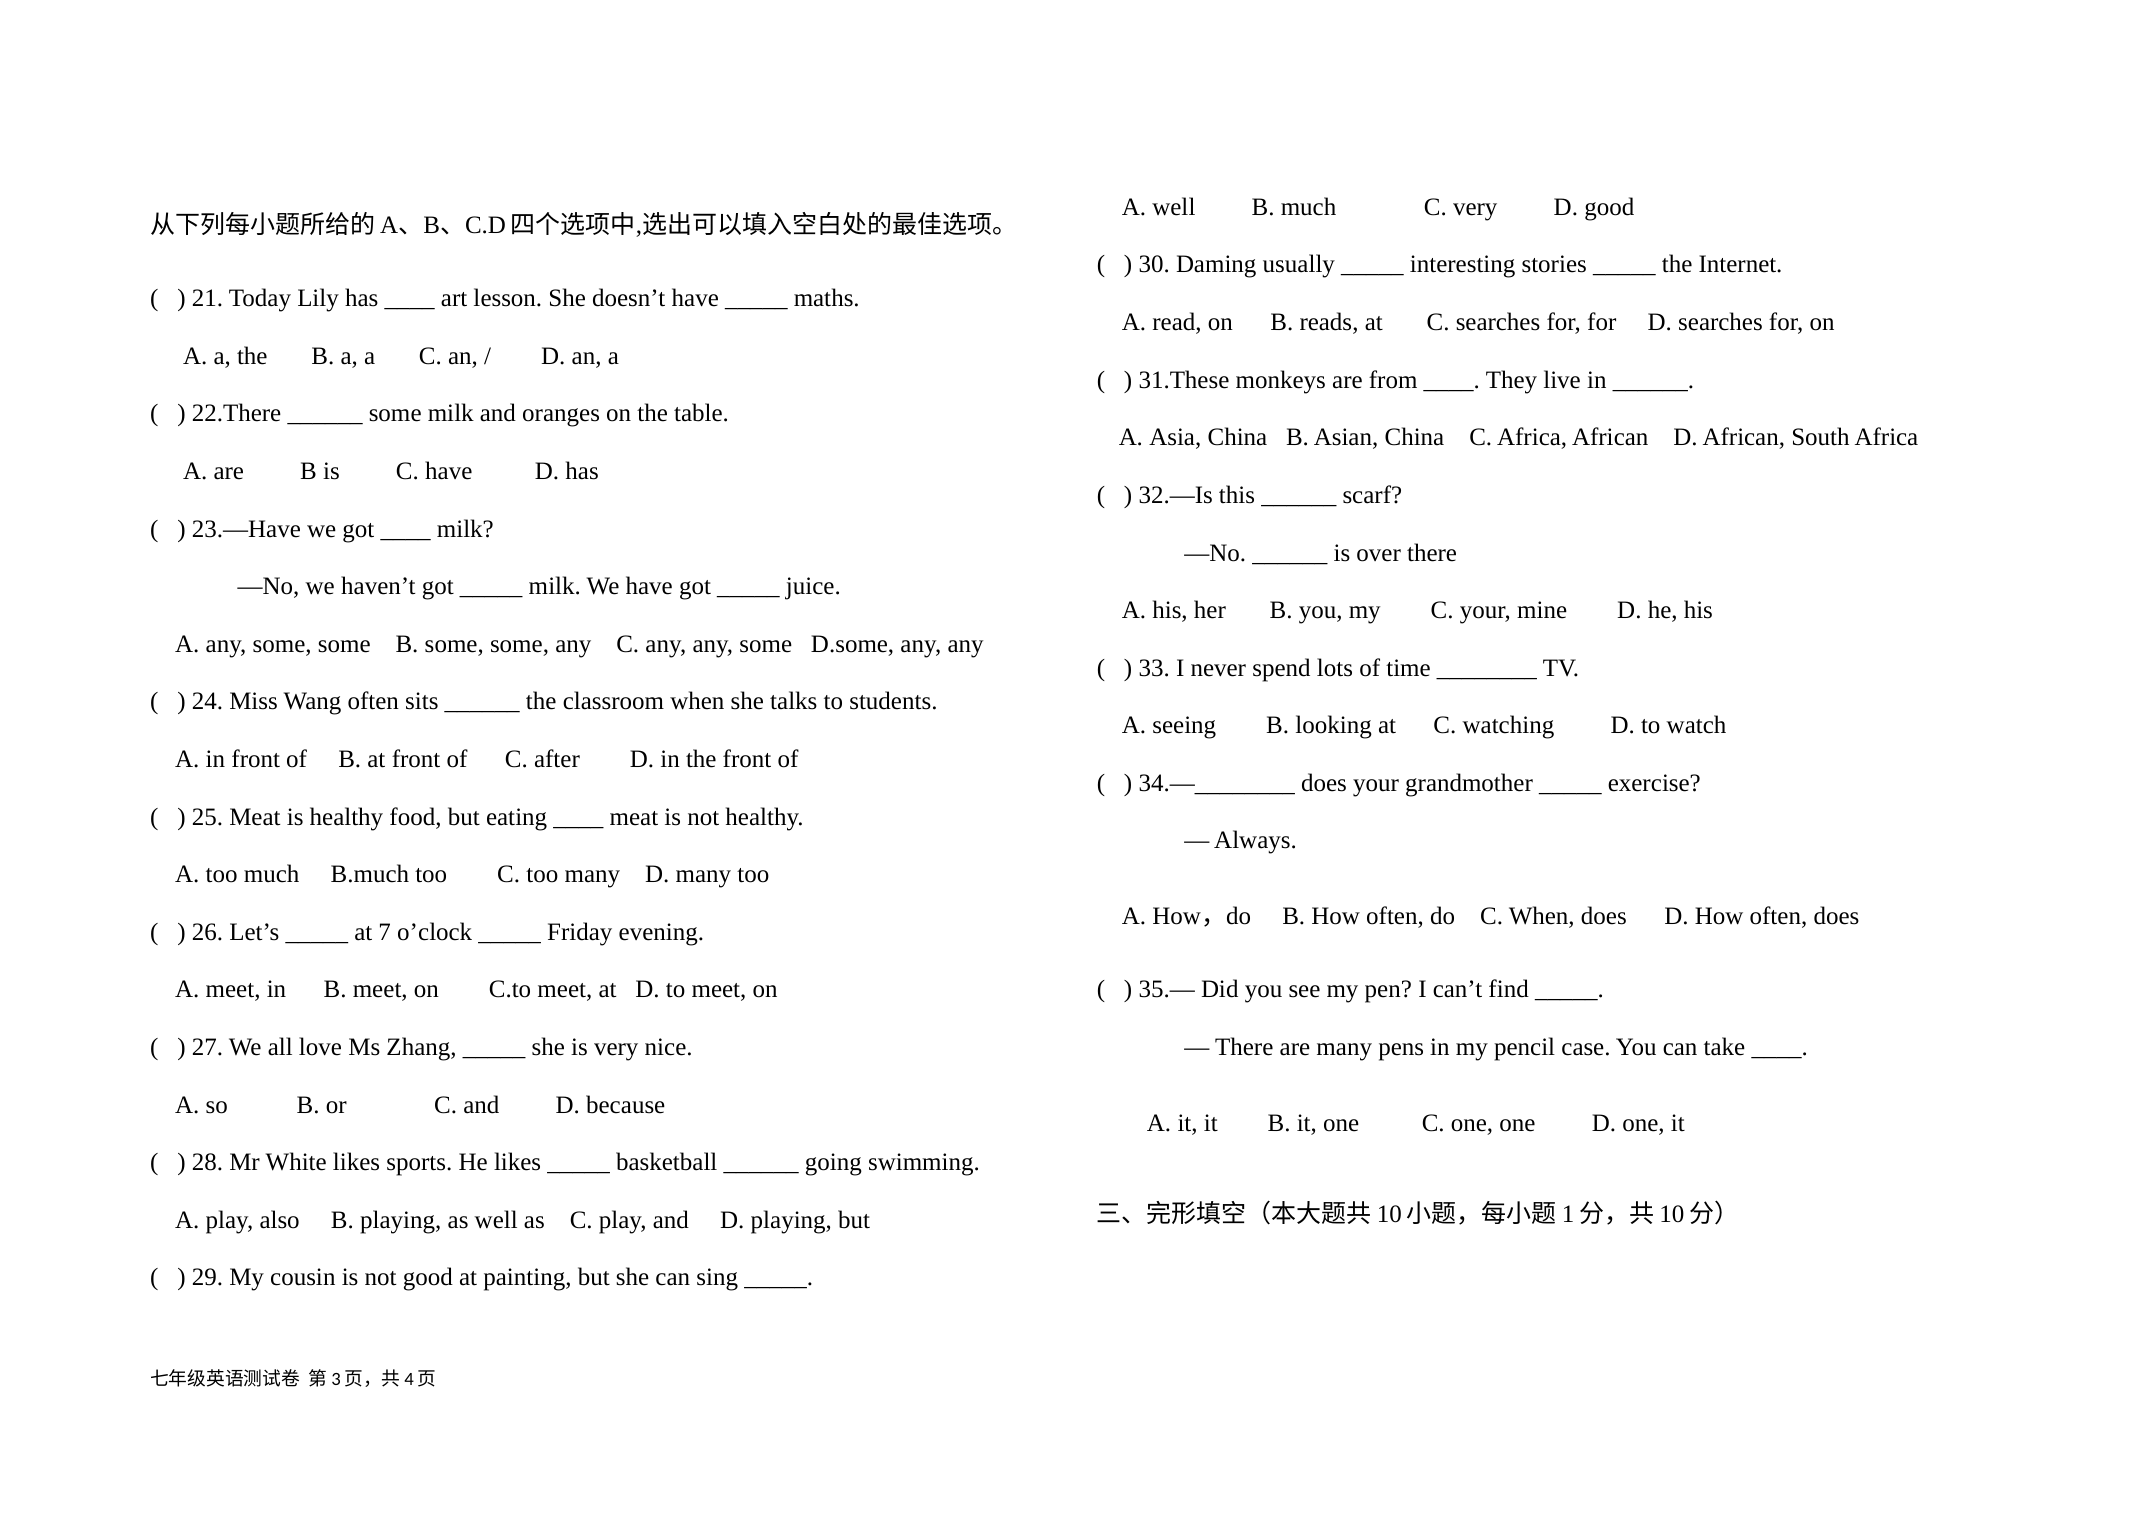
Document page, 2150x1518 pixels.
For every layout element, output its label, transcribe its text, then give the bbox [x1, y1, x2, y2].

text —No, we haven’t got _____ milk. We have got _____ juice. [150, 569, 1053, 602]
text ( ) 31.These monkeys are from ____. They live in ______. [1097, 363, 1999, 395]
text ( ) 22.There ______ some milk and oranges on the table. [150, 397, 1053, 429]
text ( ) 35.— Did you see my pen? I can’t find _____. [1097, 973, 1999, 1005]
text A. his, her B. you, my C. your, mine D. he, his [1097, 593, 1999, 626]
text A. read, on B. reads, at C. searches for, for D. searches for, on [1097, 305, 1999, 338]
text ( ) 25. Meat is healthy food, but eating ____ meat is not healthy. [150, 800, 1053, 832]
list it, it B. it, one C. one, one D. one, it [1097, 1088, 1999, 1153]
text A. well B. much C. very D. good [1097, 190, 1999, 223]
text ( ) 26. Let’s _____ at 7 o’clock _____ Friday evening. [150, 915, 1053, 947]
text ( ) 30. Daming usually _____ interesting stories _____ the Internet. [1097, 248, 1999, 280]
text A. How，do B. How often, do C. When, does D. How often, does [1097, 881, 1999, 946]
text — Always. [1097, 824, 1999, 856]
text ( ) 28. Mr White likes sports. He likes _____ basketball ______ going swimming. [150, 1145, 1053, 1178]
text ( ) 27. We all love Ms Zhang, _____ she is very nice. [150, 1030, 1053, 1063]
text A. meet, in B. meet, on C.to meet, at D. to meet, on [150, 973, 1053, 1005]
text —No. ______ is over there [1097, 536, 1999, 568]
text 从下列每小题所给的A、B、C.D四个选项中,选出可以填入空白处的最佳选项。 [150, 190, 1053, 255]
list a, the B. a, a C. an, / D. an, a [183, 339, 1053, 371]
text ( ) 29. My cousin is not good at painting, but she can sing _____. [150, 1261, 1053, 1293]
list are B is C. have D. has [183, 454, 1053, 487]
text A. too much B.much too C. too many D. many too [150, 857, 1053, 890]
list Asia, China B. Asian, China C. Africa, African D. African, South Africa [1118, 421, 1999, 453]
text A. seeing B. looking at C. watching D. to watch [1097, 708, 1999, 741]
text A. so B. or C. and D. because [150, 1088, 1053, 1120]
text — There are many pens in my pencil case. You can take ____. [1097, 1030, 1999, 1063]
text A. play, also B. playing, as well as C. play, and D. playing, but [150, 1203, 1053, 1236]
text A. in front of B. at front of C. after D. in the front of [150, 742, 1053, 775]
text ( ) 33. I never spend lots of time ________ TV. [1097, 651, 1999, 683]
text ( ) 32.—Is this ______ scarf? [1097, 478, 1999, 511]
text ( ) 34.—________ does your grandmother _____ exercise? [1097, 766, 1999, 799]
text ( ) 24. Miss Wang often sits ______ the classroom when she talks to students. [150, 684, 1053, 717]
text A. any, some, some B. some, some, any C. any, any, some D.some, any, any [150, 627, 1053, 659]
list 完形填空（本大题共10小题，每小题1分，共10分） [1097, 1179, 1999, 1244]
text ( ) 23.—Have we got ____ milk? [150, 512, 1053, 544]
text ( ) 21. Today Lily has ____ art lesson. She doesn’t have _____ maths. [150, 281, 1053, 314]
